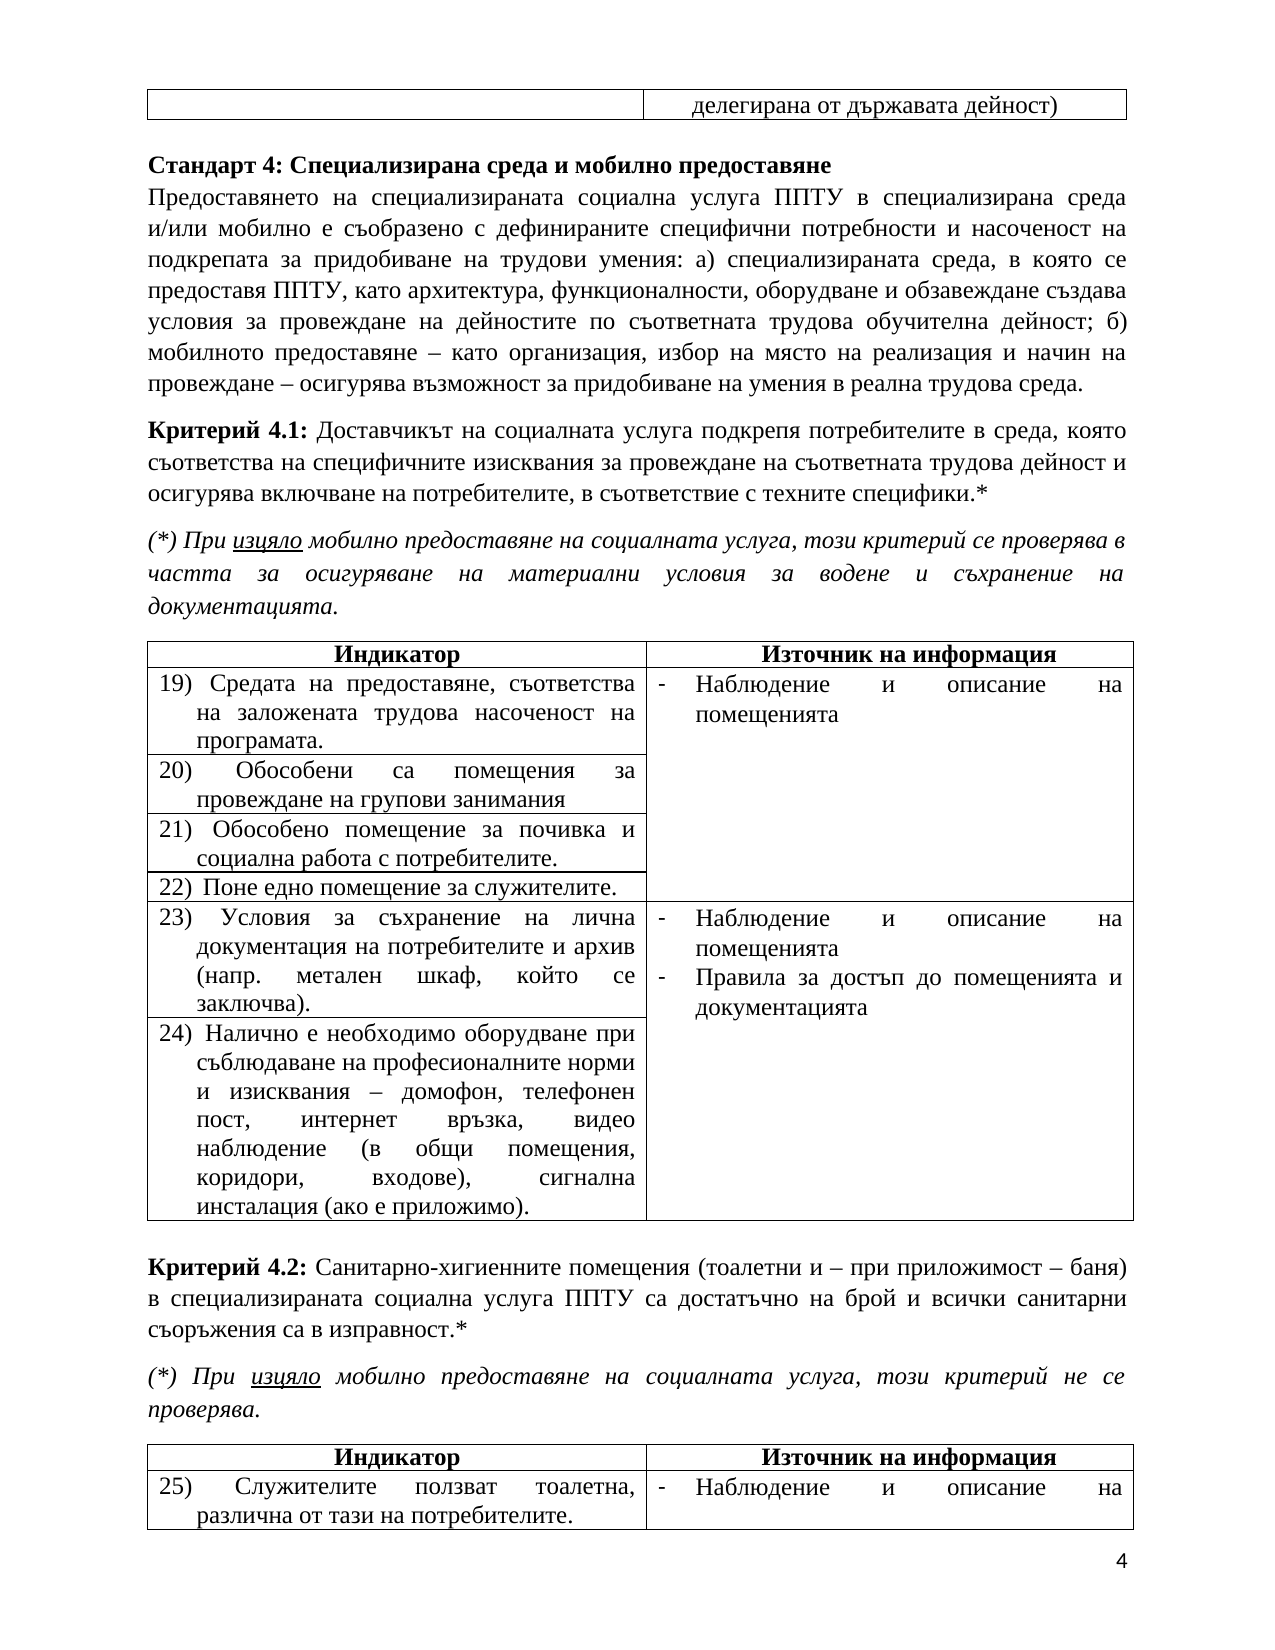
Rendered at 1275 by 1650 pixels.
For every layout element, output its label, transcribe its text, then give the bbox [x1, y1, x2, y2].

text Критерий 4.1: Доставчикът на социалната услуга подкрепя потребителите в среда, която съответства на специфичните изисквания за провеждане на съответната трудова дейност и осигурява включване на потребителите, в съответствие с техните специфики.* [148, 416, 1127, 506]
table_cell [647, 1471, 1133, 1529]
table_cell Обособено помещение за почивка и социална работа с потребителите. [148, 814, 646, 871]
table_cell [644, 90, 1126, 118]
table_cell Наблюдение и описание на помещенията [647, 668, 1133, 901]
table_cell Обособени са помещения за провеждане на групови занимания [148, 755, 646, 813]
table_cell Средата на предоставяне, съответства на заложената трудова насоченост на програмата. [148, 668, 646, 754]
text (*) При изцяло мобилно предоставяне на социалната услуга, този критерий се проверява в частта за осигуряване на материални условия за водене и съхранение на документацията. [148, 525, 1127, 620]
table_cell Налично е необходимо оборудване при съблюдаване на професионалните норми и изисквания – домофон, телефонен пост, интернет връзка, видео наблюдение (в общи помещения, коридори, входове), сигнална инсталация (ако е приложимо). [148, 1018, 646, 1219]
table_cell Наблюдение и описание на помещенията Правила за достъп до помещенията и документацията [647, 902, 1133, 1219]
text Стандарт 4: Специализирана среда и мобилно предоставяне [148, 151, 1127, 179]
list Предоставянето на специализираната социална услуга ППТУ в специализирана среда и/или мобилно е съобразено с дефинираните специфични потребности и насоченост на подкрепата за придобиване на трудови умения: а) специализираната среда, в която се предоставя ППТУ, като архитектура, функционалности, оборудване и обзавеждане създава условия за провеждане на дейностите по съответната трудова обучителна дейност; б) мобилното предоставяне – като организация, избор на място на реализация и начин на провеждане – осигурява възможност за придобиване на умения в реална трудова среда. [148, 182, 1127, 397]
text Критерий 4.2: Санитарно-хигиенните помещения (тоалетни и – при приложимост – баня) в специализираната социална услуга ППТУ са достатъчно на брой и всички санитарни съоръжения са в изправност.* [148, 1252, 1127, 1342]
text (*) При изцяло мобилно предоставяне на социалната услуга, този критерий не се проверява. [148, 1361, 1127, 1423]
table_header Индикатор [148, 1445, 646, 1470]
table_cell Поне едно помещение за служителите. [148, 873, 646, 901]
table_header Индикатор [148, 642, 646, 667]
table_cell Служителите ползват тоалетна, различна от тази на потребителите. [148, 1471, 646, 1529]
table_header Източник на информация [647, 1445, 1133, 1470]
table_cell Условия за съхранение на лична документация на потребителите и архив (напр. метален шкаф, който се заключва). [148, 902, 646, 1017]
table_header Източник на информация [647, 642, 1133, 667]
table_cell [148, 90, 643, 118]
